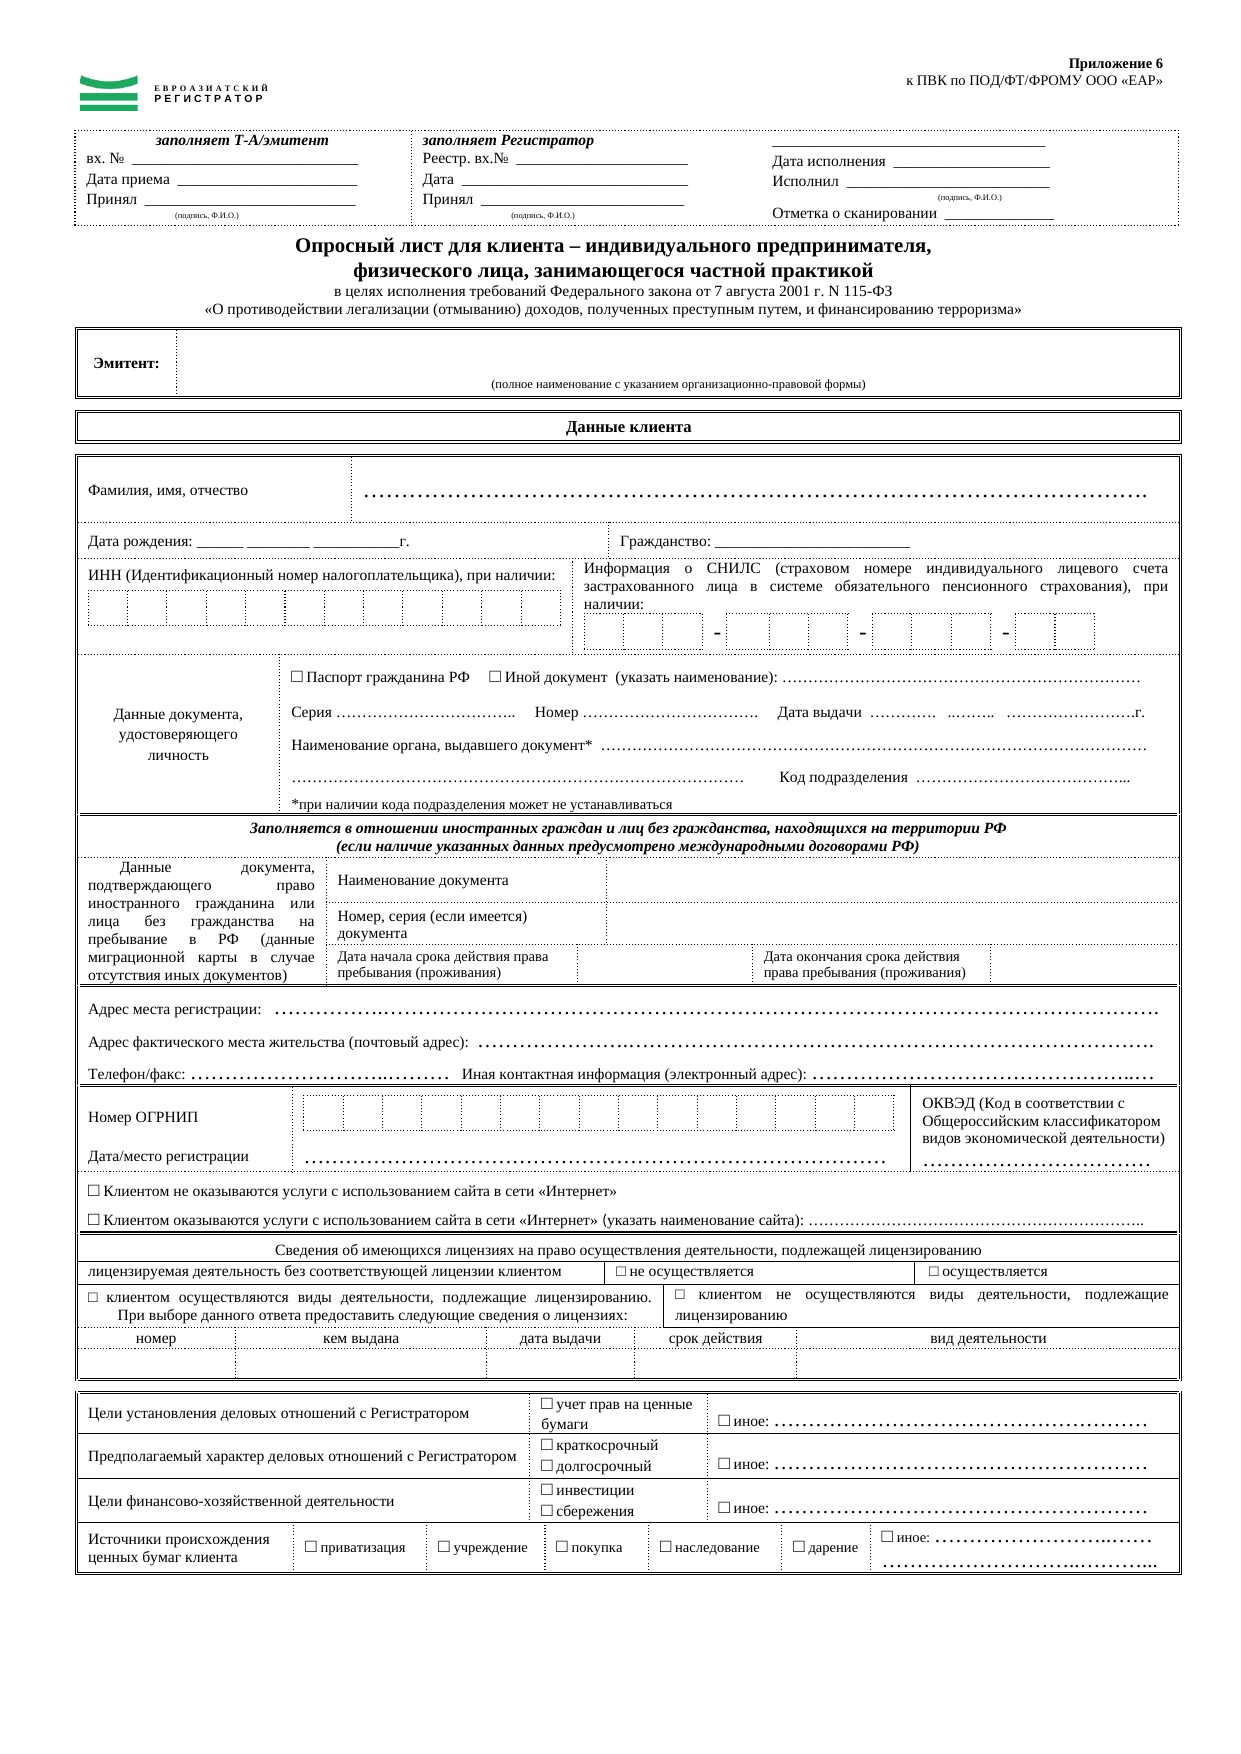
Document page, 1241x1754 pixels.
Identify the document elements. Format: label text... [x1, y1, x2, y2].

table_cell Источники происхождения ценных бумаг клиента [78, 1523, 294, 1572]
table_cell □ дарение [782, 1523, 870, 1572]
table_cell □ Паспорт гражданина РФ □ Иной документ (указать наименование): …………………………………………………………… Серия …………………………….. Номер ……………………………. Дата выдачи …………. ..…….. …………………….г. Наименование органа, выдавшего документ* …………………………………………………………………………………………… …………………………………………………………………………… Код подразделения …………………………………... *при наличии кода подразделения может не устанавливаться [280, 654, 1179, 813]
table_cell дата выдачи [487, 1327, 634, 1348]
table_cell [797, 1348, 1179, 1378]
table_cell Номер, серия (если имеется) документа [326, 902, 607, 944]
table_cell Данные документа, подтверждающего право иностранного гражданина или лица без гражданства на пребывание в РФ (данные миграционной карты в случае отсутствия иных документов) [78, 857, 326, 984]
table_cell Цели установления деловых отношений с Регистратором [77, 1391, 530, 1433]
table_cell лицензируемая деятельность без соответствующей лицензии клиентом [78, 1262, 604, 1284]
table_cell □ иное: ……………………………………………… [707, 1434, 1179, 1478]
table_cell □ клиентом осуществляются виды деятельности, подлежащие лицензированию. При выборе данного ответа предоставить следующие сведения о лицензиях: [78, 1285, 663, 1327]
table_cell Данные документа, удостоверяющего личность [78, 654, 280, 813]
table_cell Номер ОГРНИП Дата/место регистрации [77, 1084, 292, 1171]
table_cell Информация о СНИЛС (страховом номере индивидуального лицевого счета застрахованного лица в системе обязательного пенсионного страхования), при наличии: [573, 558, 1179, 653]
table_cell кем выдана [236, 1327, 487, 1348]
table_cell Цели финансово-хозяйственной деятельности [78, 1479, 530, 1522]
table_cell [607, 857, 1179, 902]
table_cell [77, 1378, 1181, 1391]
picture [78, 75, 138, 110]
text в целях исполнения требований Федерального закона от 7 августа 2001 г. N 115-ФЗ [75, 282, 1152, 299]
table_cell □ приватизация [294, 1523, 427, 1572]
table_cell □ Клиентом не оказываются услуги с использованием сайта в сети «Интернет» □ Клиентом оказываются услуги с использованием сайта в сети «Интернет» (указать наименование сайта): ……………………………………………………….. [78, 1171, 1179, 1231]
table_cell номер [78, 1327, 236, 1348]
table_header ___________________________________ Дата исполнения ____________________ Исполнил __________________________ (подпись, Ф.И.О.) Отметка о сканировании ______________ [761, 130, 1179, 225]
table_header Фамилия, имя, отчество [78, 457, 351, 522]
table_cell [487, 1348, 634, 1378]
table_cell [577, 944, 752, 984]
text физического лица, занимающегося частной практикой [75, 257, 1152, 282]
table_cell □ краткосрочный □ долгосрочный [530, 1434, 707, 1478]
table_header Эмитент: [78, 330, 176, 396]
text «О противодействии легализации (отмыванию) доходов, полученных преступным путем, и финансированию терроризма» [75, 299, 1152, 317]
table_header заполняет Т-А/эмитент вх. № _____________________________ Дата приема _______________________ Принял ___________________________ (подпись, Ф.И.О.) [75, 130, 411, 225]
table_cell □ иное: ……………………………………………… [707, 1479, 1179, 1522]
table_cell □ учреждение [427, 1523, 545, 1572]
table_cell [991, 944, 1179, 984]
table_cell □ иное: ……………………..…… ………………………..………... [870, 1523, 1179, 1572]
table_cell □ осуществляется [915, 1262, 1179, 1284]
table_header …………………………………………………………………………………………. [351, 457, 1179, 522]
table_cell вид деятельности [797, 1328, 1179, 1348]
table_cell Предполагаемый характер деловых отношений с Регистратором [78, 1434, 530, 1478]
table_cell □ не осуществляется [605, 1262, 914, 1284]
table_cell □ покупка [545, 1523, 648, 1572]
text Опросный лист для клиента – индивидуального предпринимателя, [75, 233, 1152, 257]
table_cell срок действия [634, 1327, 797, 1348]
table_cell Сведения об имеющихся лицензиях на право осуществления деятельности, подлежащей лицензированию [78, 1231, 1179, 1261]
table_header заполняет Регистратор Реестр. вх.№ ______________________ Дата _____________________________ Принял __________________________ (подпись, Ф.И.О.) [411, 130, 761, 225]
table_cell □ иное: ……………………………………………… [707, 1391, 1181, 1433]
table_cell Дата рождения: ______ ________ ___________г. [78, 522, 609, 558]
table_cell Заполняется в отношении иностранных граждан и лиц без гражданства, находящихся на территории РФ (если наличие указанных данных предусмотрено международными договорами РФ) [78, 813, 1179, 857]
table_cell ………………………………………………………………………… [292, 1087, 910, 1171]
table_cell [236, 1348, 487, 1378]
table_cell Дата начала срока действия права пребывания (проживания) [326, 944, 577, 984]
table_cell □ клиентом не осуществляются виды деятельности, подлежащие лицензированию [664, 1285, 1179, 1327]
table_cell □ инвестиции □ сбережения [530, 1479, 707, 1522]
table_cell ИНН (Идентификационный номер налогоплательщика), при наличии: [78, 558, 572, 653]
table_cell □ наследование [649, 1523, 782, 1572]
table_cell Наименование документа [326, 857, 607, 902]
table_cell ОКВЭД (Код в соответствии с Общероссийским классификатором видов экономической деятельности) …………………………… [911, 1084, 1181, 1171]
table_cell [634, 1348, 797, 1378]
table_cell Дата окончания срока действия права пребывания (проживания) [752, 944, 991, 984]
table_header (полное наименование с указанием организационно-правовой формы) [176, 330, 1179, 396]
table_cell Гражданство: _________________________ [609, 522, 1179, 558]
table_header Данные клиента [78, 413, 1179, 440]
table_cell [607, 902, 1179, 944]
table_cell Адрес места регистрации: …………….…………………………………………………………………………………………………. Адрес фактического места жительства (почтовый адрес): ………………….…………………………………………………………………. Телефон/факс: ………………………..……… Иная контактная информация (электронный адрес): ………………………………………..… [78, 984, 1179, 1084]
table_cell □ учет прав на ценные бумаги [530, 1394, 707, 1433]
table_cell [78, 1348, 236, 1378]
